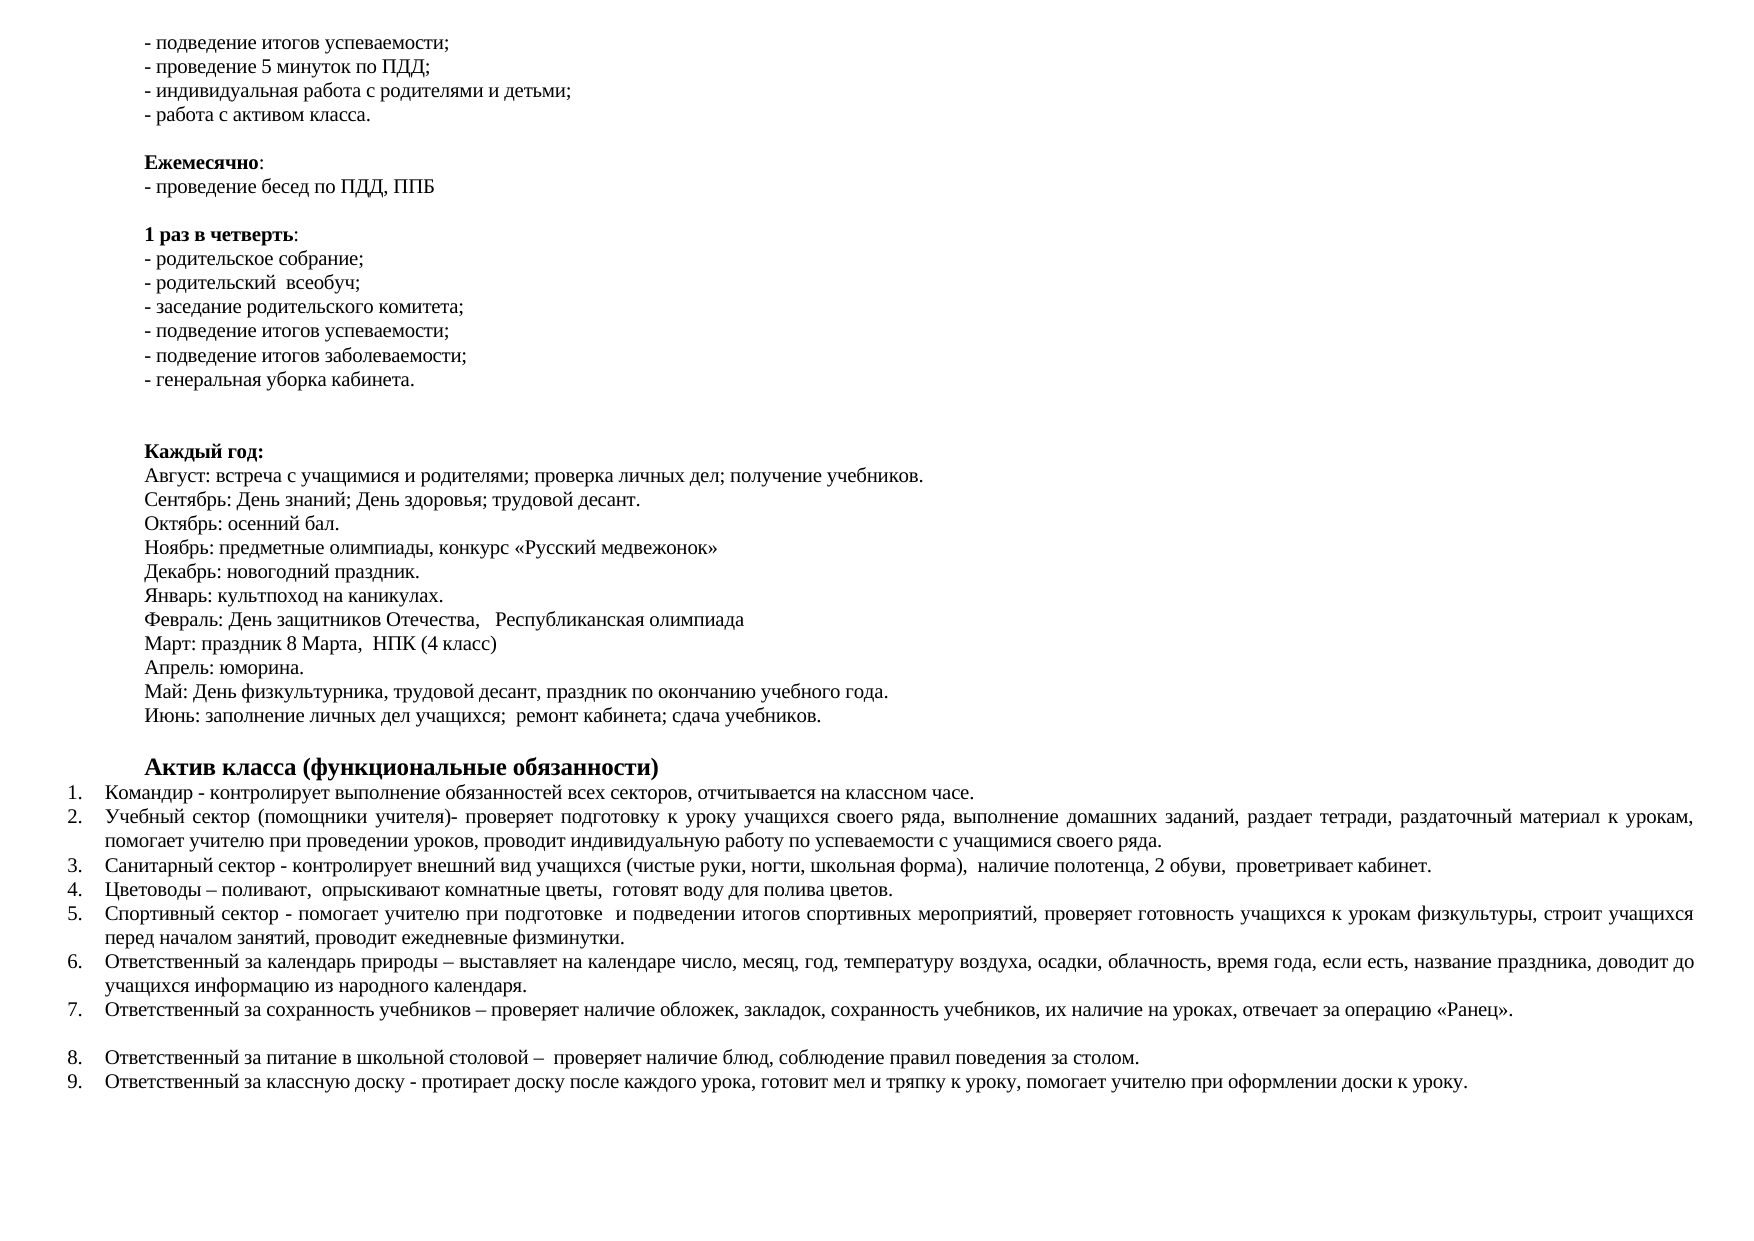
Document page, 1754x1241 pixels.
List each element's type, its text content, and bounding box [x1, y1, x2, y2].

list Спортивный сектор - помогает учителю при подготовке и подведении итогов спортивных мероприятий, проверяет готовность учащихся к урокам физкультуры, строит учащихся перед началом занятий, проводит ежедневные физминутки. [67, 901, 1695, 949]
text Январь: культпоход на каникулах. [144, 583, 1695, 607]
text - подведение итогов заболеваемости; [144, 342, 1695, 367]
text - родительский всеобуч; [144, 270, 1695, 294]
text - подведение итогов успеваемости; [144, 318, 1695, 342]
text - заседание родительского комитета; [144, 294, 1695, 318]
text Актив класса (функциональные обязанности) [144, 752, 1695, 780]
text Каждый год: [144, 439, 1695, 463]
list Учебный сектор (помощники учителя)- проверяет подготовку к уроку учащихся своего ряда, выполнение домашних заданий, раздает тетради, раздаточный материал к урокам, помогает учителю при проведении уроков, проводит индивидуальную работу по успеваемости с учащимися своего ряда. [67, 804, 1695, 852]
text Сентябрь: День знаний; День здоровья; трудовой десант. [144, 487, 1695, 511]
list Санитарный сектор - контролирует внешний вид учащихся (чистые руки, ногти, школьная форма), наличие полотенца, 2 обуви, проветривает кабинет. [67, 852, 1695, 877]
text - индивидуальная работа с родителями и детьми; [144, 78, 1695, 102]
text Май: День физкультурника, трудовой десант, праздник по окончанию учебного года. [144, 679, 1695, 703]
text 1 раз в четверть: [144, 222, 1695, 246]
text Декабрь: новогодний праздник. [144, 559, 1695, 583]
text - работа с активом класса. [144, 102, 1695, 126]
text Апрель: юморина. [144, 655, 1695, 679]
text Июнь: заполнение личных дел учащихся; ремонт кабинета; сдача учебников. [144, 703, 1695, 727]
list Ответственный за классную доску - протирает доску после каждого урока, готовит мел и тряпку к уроку, помогает учителю при оформлении доски к уроку. [67, 1069, 1695, 1093]
text Октябрь: осенний бал. [144, 511, 1695, 535]
text - подведение итогов успеваемости; [144, 30, 1695, 54]
text Август: встреча с учащимися и родителями; проверка личных дел; получение учебников. [144, 463, 1695, 487]
list Ответственный за сохранность учебников – проверяет наличие обложек, закладок, сохранность учебников, их наличие на уроках, отвечает за операцию «Ранец». [67, 997, 1695, 1021]
text Март: праздник 8 Марта, НПК (4 класс) [144, 631, 1695, 655]
text Ежемесячно: [144, 150, 1695, 174]
text - генеральная уборка кабинета. [144, 367, 1695, 391]
text - проведение 5 минуток по ПДД; [144, 54, 1695, 78]
text Ноябрь: предметные олимпиады, конкурс «Русский медвежонок» [144, 535, 1695, 559]
text Февраль: День защитников Отечества, Республиканская олимпиада [144, 607, 1695, 631]
list Ответственный за питание в школьной столовой – проверяет наличие блюд, соблюдение правил поведения за столом. [67, 1045, 1695, 1069]
list Командир - контролирует выполнение обязанностей всех секторов, отчитывается на классном часе. [67, 780, 1695, 804]
list Цветоводы – поливают, опрыскивают комнатные цветы, готовят воду для полива цветов. [67, 877, 1695, 901]
list Ответственный за календарь природы – выставляет на календаре число, месяц, год, температуру воздуха, осадки, облачность, время года, если есть, название праздника, доводит до учащихся информацию из народного календаря. [67, 949, 1695, 997]
text - родительское собрание; [144, 246, 1695, 270]
text - проведение бесед по ПДД, ППБ [144, 174, 1695, 198]
